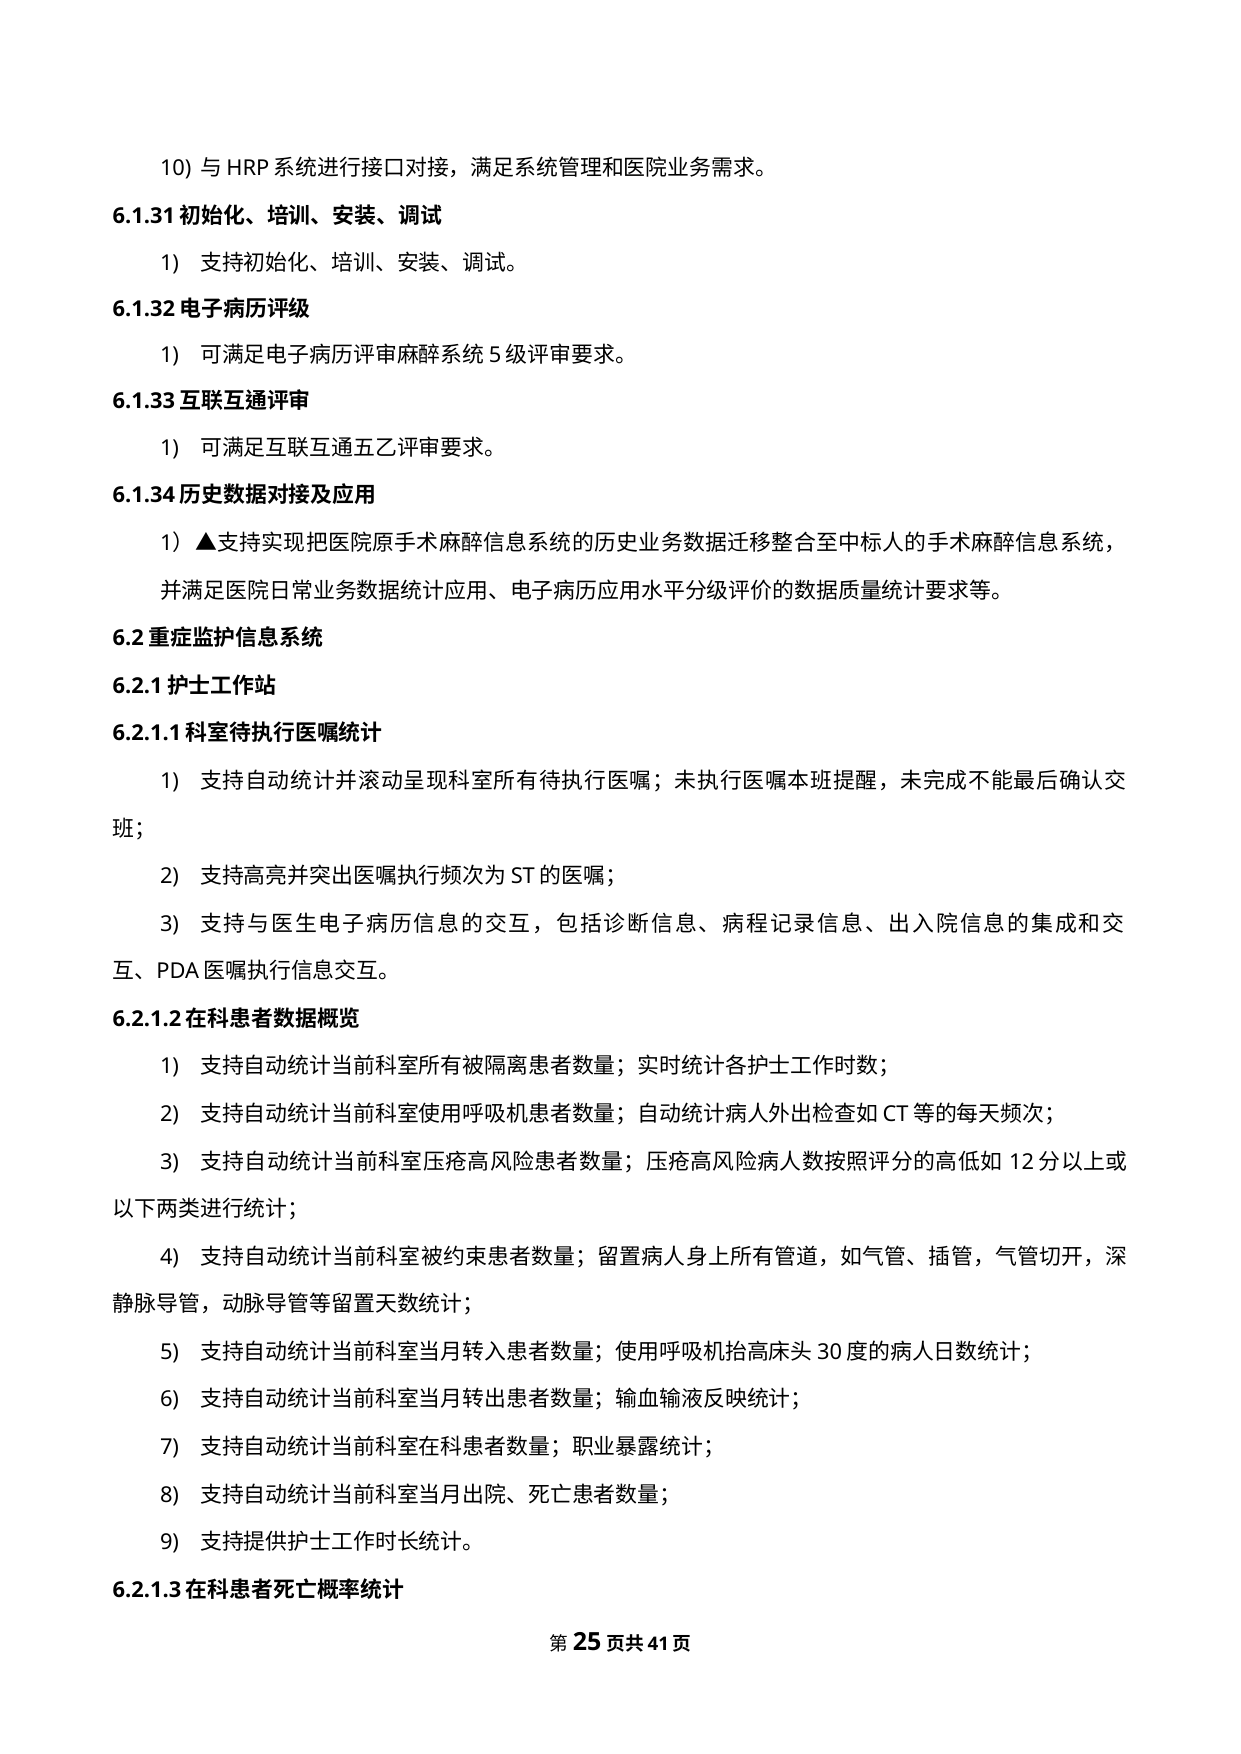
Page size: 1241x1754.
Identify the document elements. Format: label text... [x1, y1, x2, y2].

list 支持自动统计当前科室在科患者数量；职业暴露统计； [112, 1429, 1128, 1461]
list 可满足互联互通五乙评审要求。 [112, 430, 1128, 462]
text 1）▲支持实现把医院原手术麻醉信息系统的历史业务数据迁移整合至中标人的手术麻醉信息系统，并满足医院日常业务数据统计应用、电子病历应用水平分级评价的数据质量统计要求等。 [160, 525, 1128, 604]
subtitle 6.2.1.2在科患者数据概览 [112, 1001, 1128, 1033]
list 支持提供护士工作时长统计。 [112, 1524, 1128, 1556]
list 支持自动统计当前科室所有被隔离患者数量；实时统计各护士工作时数； [112, 1048, 1128, 1080]
subtitle 6.2.1护士工作站 [112, 668, 1128, 699]
subtitle 6.1.33互联互通评审 [112, 385, 1128, 415]
list 可满足电子病历评审麻醉系统5级评审要求。 [112, 337, 1128, 369]
list 支持自动统计当前科室当月出院、死亡患者数量； [112, 1477, 1128, 1508]
subtitle 6.2重症监护信息系统 [112, 620, 1128, 652]
list 支持自动统计当前科室使用呼吸机患者数量；自动统计病人外出检查如CT等的每天频次； [112, 1096, 1128, 1128]
subtitle 6.1.32电子病历评级 [112, 293, 1128, 323]
list 支持高亮并突出医嘱执行频次为ST的医嘱； [112, 858, 1128, 890]
list 与HRP系统进行接口对接，满足系统管理和医院业务需求。 [112, 150, 1128, 182]
list 支持自动统计当前科室被约束患者数量；留置病人身上所有管道，如气管、插管，气管切开，深静脉导管，动脉导管等留置天数统计； [112, 1239, 1128, 1318]
subtitle 6.1.34历史数据对接及应用 [112, 477, 1128, 509]
list 支持自动统计并滚动呈现科室所有待执行医嘱；未执行医嘱本班提醒，未完成不能最后确认交班； [112, 763, 1128, 842]
list 支持初始化、培训、安装、调试。 [112, 245, 1128, 277]
subtitle 6.2.1.3在科患者死亡概率统计 [112, 1572, 1128, 1604]
subtitle 6.1.31初始化、培训、安装、调试 [112, 198, 1128, 229]
list 支持自动统计当前科室当月转入患者数量；使用呼吸机抬高床头30度的病人日数统计； [112, 1334, 1128, 1366]
subtitle 6.2.1.1科室待执行医嘱统计 [112, 715, 1128, 747]
list 支持与医生电子病历信息的交互，包括诊断信息、病程记录信息、出入院信息的集成和交互、PDA医嘱执行信息交互。 [112, 906, 1128, 985]
list 支持自动统计当前科室当月转出患者数量；输血输液反映统计； [112, 1381, 1128, 1413]
list 支持自动统计当前科室压疮高风险患者数量；压疮高风险病人数按照评分的高低如12分以上或以下两类进行统计； [112, 1144, 1128, 1223]
